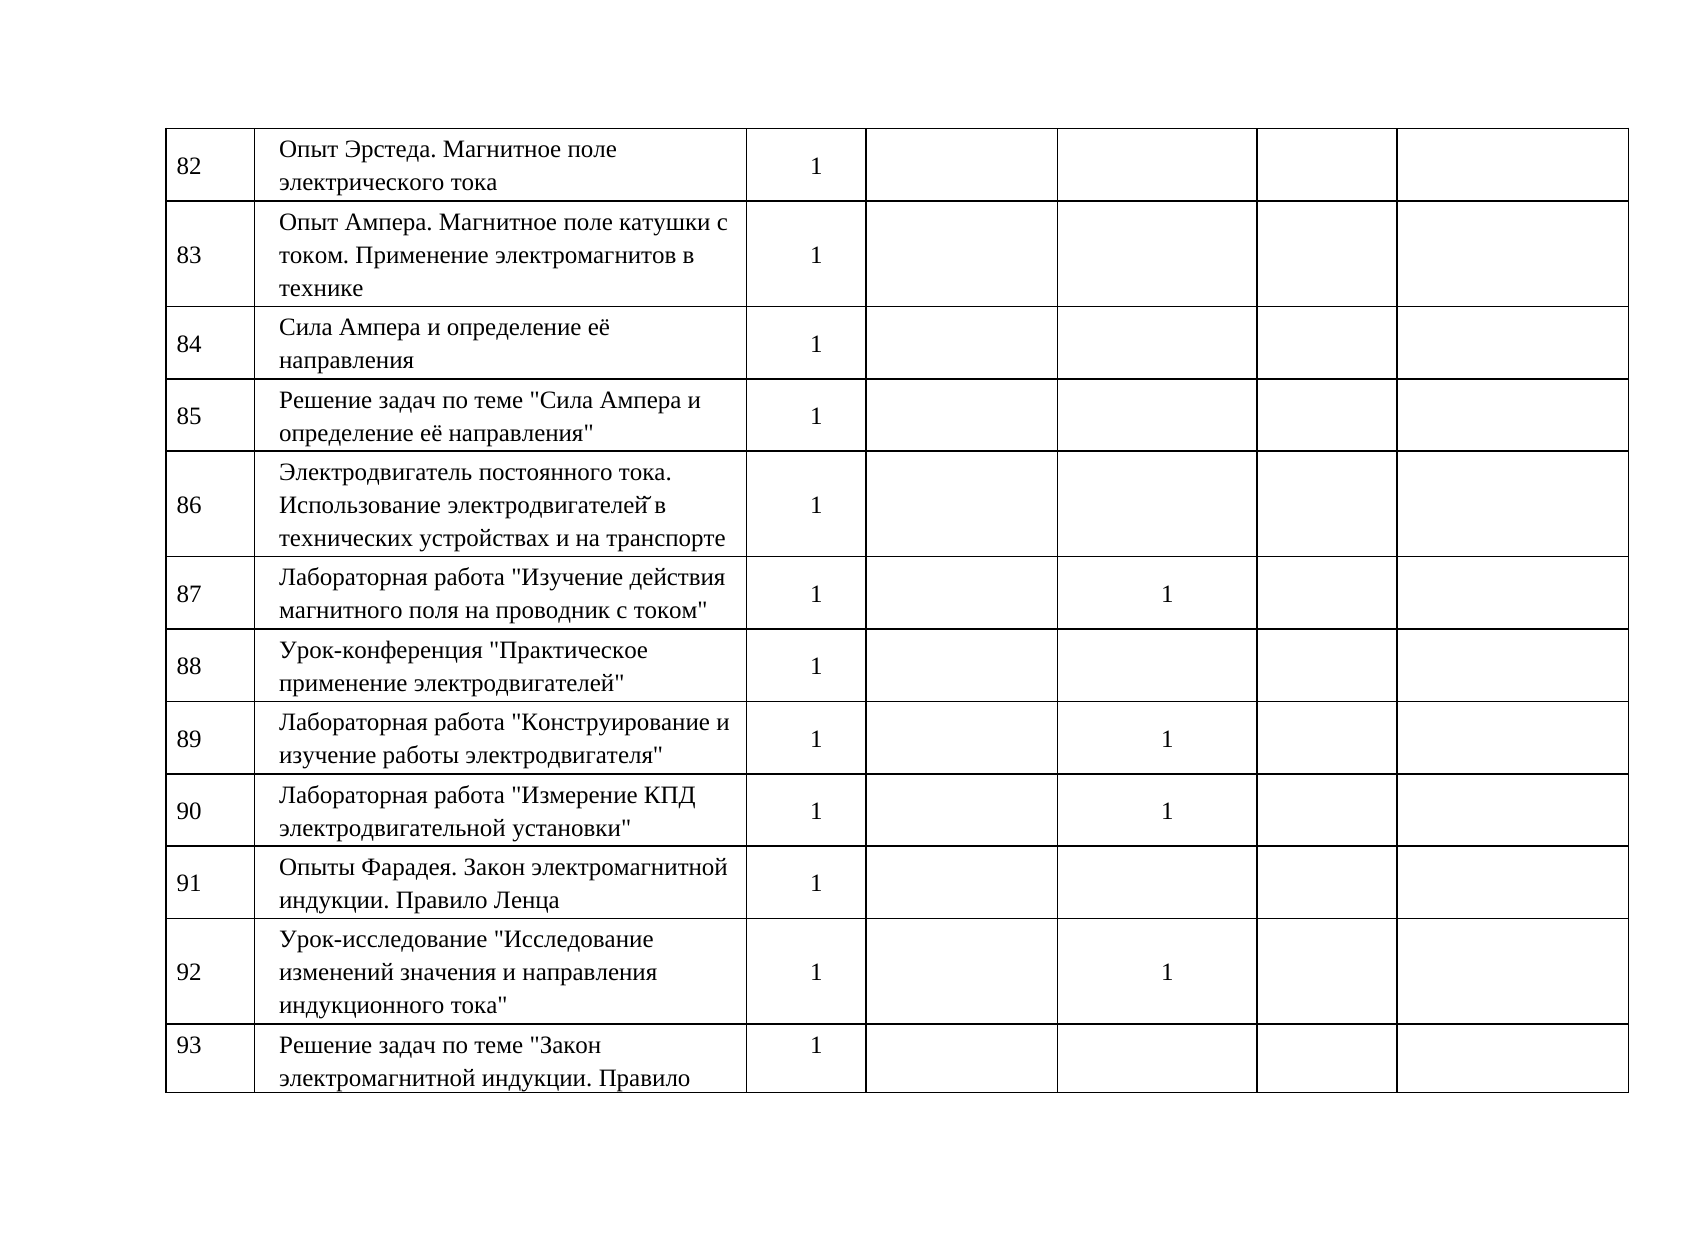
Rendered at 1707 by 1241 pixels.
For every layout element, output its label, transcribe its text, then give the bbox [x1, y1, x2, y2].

table_cell [867, 919, 1057, 1023]
table_cell [867, 1025, 1057, 1092]
table_cell [1398, 129, 1628, 200]
table_cell 1 [747, 919, 865, 1023]
table_cell [1398, 557, 1628, 628]
table_cell Урок-конференция "Практическое применение электродвигателей" [255, 630, 746, 701]
table_cell Лабораторная работа "Изучение действия магнитного поля на проводник с током" [255, 557, 746, 628]
table_cell 1 [747, 847, 865, 918]
table_cell [1258, 847, 1396, 918]
table_cell [1398, 1025, 1628, 1092]
table_cell [867, 202, 1057, 306]
table_cell [1058, 1025, 1256, 1092]
table_cell [1058, 129, 1256, 200]
table_cell [867, 452, 1057, 556]
table_cell 1 [1058, 702, 1256, 773]
table_cell 92 [167, 919, 254, 1023]
table_cell [1398, 919, 1628, 1023]
table_cell [867, 557, 1057, 628]
table_cell Лабораторная работа "Конструирование и изучение работы электродвигателя" [255, 702, 746, 773]
table_cell 1 [747, 307, 865, 378]
table_cell [1058, 847, 1256, 918]
table_cell [1258, 129, 1396, 200]
table_cell [867, 702, 1057, 773]
table_cell [1258, 557, 1396, 628]
table_cell 91 [167, 847, 254, 918]
table_cell 1 [747, 129, 865, 200]
table_cell [867, 129, 1057, 200]
table_cell Сила Ампера и определение её направления [255, 307, 746, 378]
table_cell [1398, 630, 1628, 701]
table_cell 90 [167, 775, 254, 845]
table_cell [1058, 630, 1256, 701]
table_cell Урок-исследование "Исследование изменений значения и направления индукционного тока" [255, 919, 746, 1023]
table_cell Решение задач по теме "Сила Ампера и определение её направления" [255, 380, 746, 450]
table_cell 1 [1058, 775, 1256, 845]
table_cell [1398, 702, 1628, 773]
table_cell [1258, 307, 1396, 378]
table_cell [1258, 380, 1396, 450]
table_cell 1 [747, 202, 865, 306]
table_cell Опыт Эрстеда. Магнитное поле электрического тока [255, 129, 746, 200]
table_cell [1398, 452, 1628, 556]
table_cell 86 [167, 452, 254, 556]
table_cell [1058, 202, 1256, 306]
table_cell 89 [167, 702, 254, 773]
table_cell [867, 847, 1057, 918]
table_cell 1 [747, 1025, 865, 1092]
table_cell [1398, 380, 1628, 450]
table_cell [867, 630, 1057, 701]
table_cell [1258, 775, 1396, 845]
table_cell 1 [1058, 919, 1256, 1023]
table_cell [1398, 202, 1628, 306]
table_cell 1 [747, 380, 865, 450]
table_cell [867, 775, 1057, 845]
table_cell [1398, 307, 1628, 378]
table_cell [867, 380, 1057, 450]
table_cell 93 [167, 1025, 254, 1092]
table_cell [1258, 202, 1396, 306]
table_cell 88 [167, 630, 254, 701]
table_cell [1058, 380, 1256, 450]
table_cell Опыт Ампера. Магнитное поле катушки с током. Применение электромагнитов в технике [255, 202, 746, 306]
table_cell 1 [747, 702, 865, 773]
table_cell 1 [1058, 557, 1256, 628]
table_cell 87 [167, 557, 254, 628]
table_cell [1398, 847, 1628, 918]
table_cell 84 [167, 307, 254, 378]
table_cell 1 [747, 630, 865, 701]
table_cell [867, 307, 1057, 378]
table_cell [1258, 452, 1396, 556]
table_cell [255, 1025, 746, 1092]
table_cell 1 [747, 452, 865, 556]
table_cell 82 [167, 129, 254, 200]
table_cell 83 [167, 202, 254, 306]
table_cell [1258, 1025, 1396, 1092]
table_cell Опыты Фарадея. Закон электромагнитной индукции. Правило Ленца [255, 847, 746, 918]
table_cell [1258, 630, 1396, 701]
table_cell [1258, 919, 1396, 1023]
table_cell 1 [747, 557, 865, 628]
table_cell Электродвигатель постоянного тока. Использование электродвигателей̆ в технических устройствах и на транспорте [255, 452, 746, 556]
table_cell [1058, 307, 1256, 378]
table_cell [1398, 775, 1628, 845]
table_cell 1 [747, 775, 865, 845]
table_cell [1058, 452, 1256, 556]
table_cell 85 [167, 380, 254, 450]
table_cell [1258, 702, 1396, 773]
table_cell Лабораторная работа "Измерение КПД электродвигательной установки" [255, 775, 746, 845]
